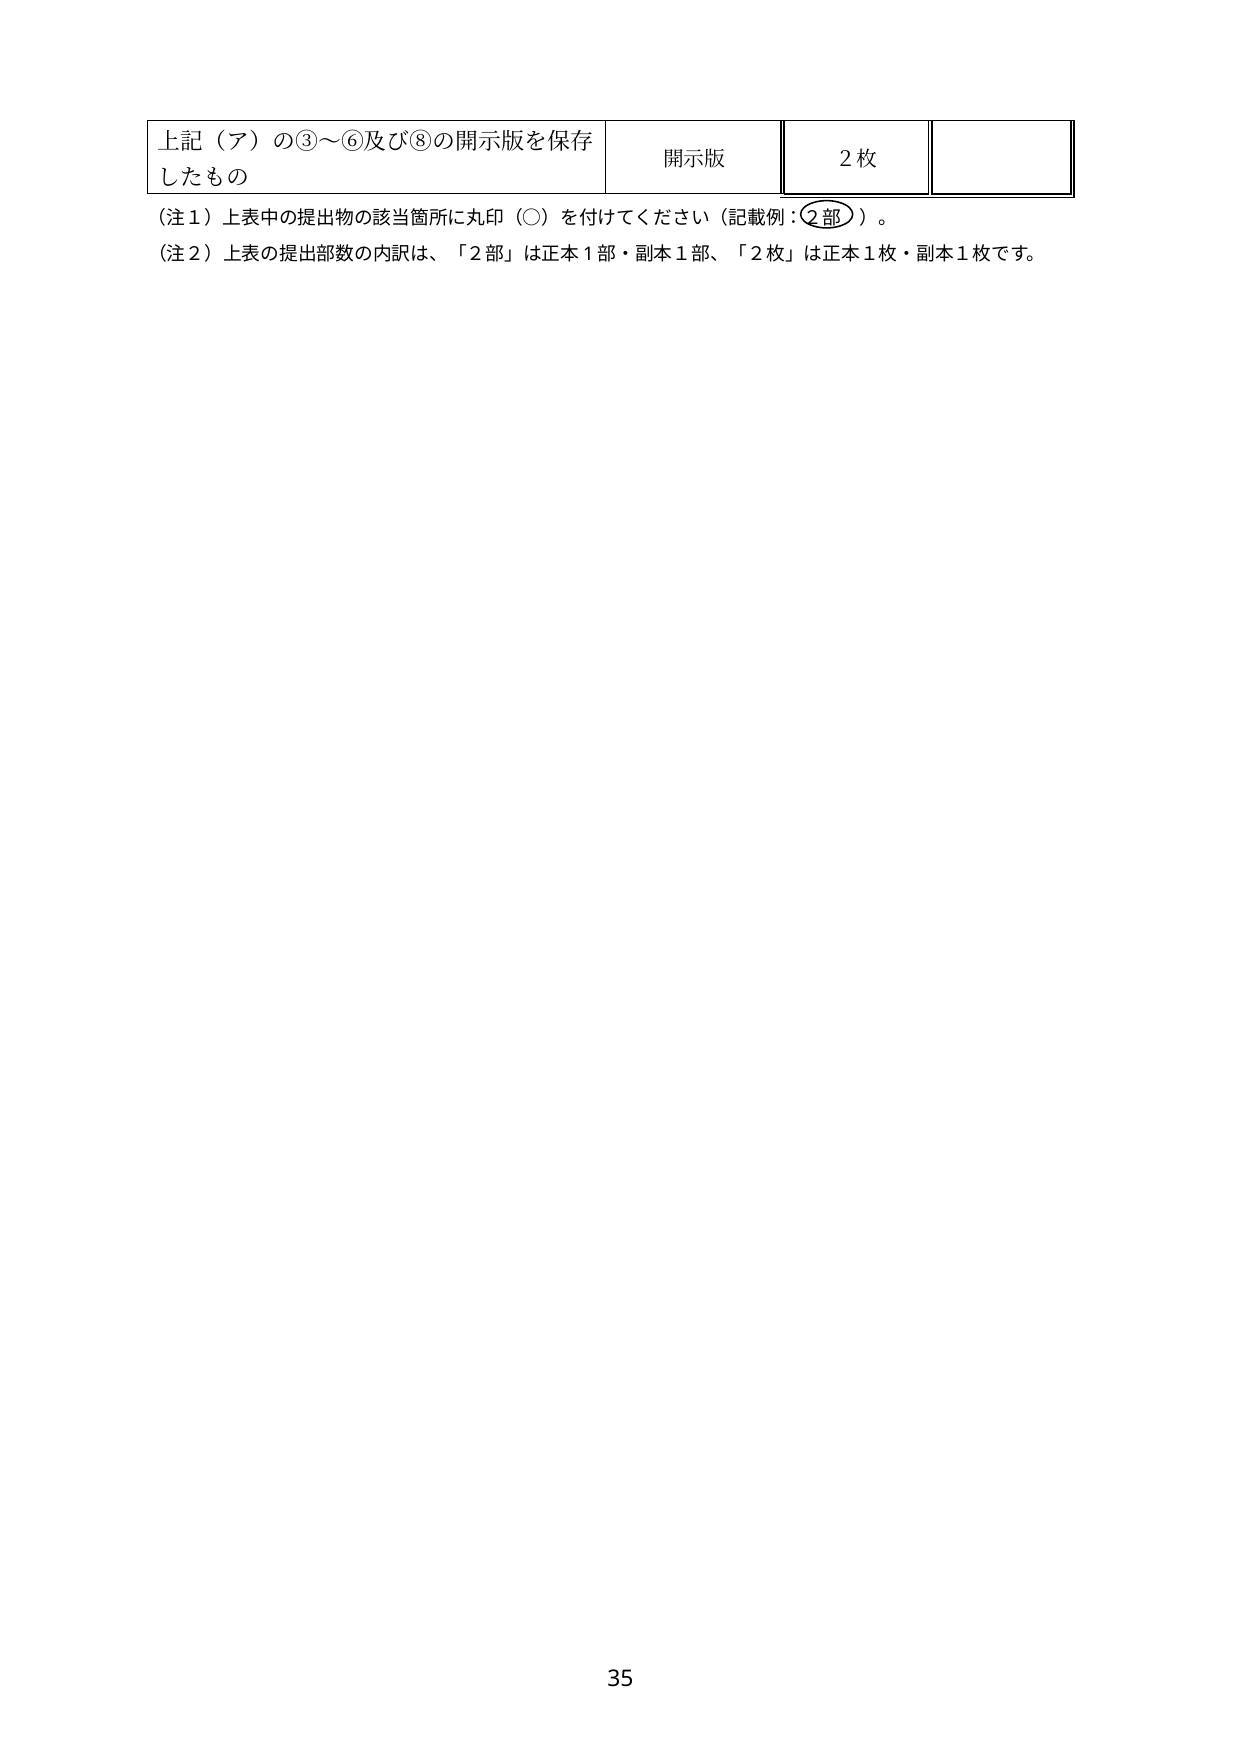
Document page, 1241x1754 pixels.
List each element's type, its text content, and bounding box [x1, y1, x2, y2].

list （注２）上表の提出部数の内訳は、「２部」は正本1部・副本１部、「２枚」は正本１枚・副本１枚です。【様式第４】提出書面等チェックリスト [148, 234, 1092, 270]
table_cell [933, 121, 1070, 193]
list （注１）上表中の提出物の該当箇所に丸印（○）を付けてください（記載例：２部 ）。 [148, 198, 1092, 234]
table_cell 開示版 [606, 121, 780, 193]
table_cell 上記（ア）の③～⑥及び⑧の開示版を保存したもの [148, 121, 605, 193]
table_cell ２枚 [785, 121, 928, 193]
